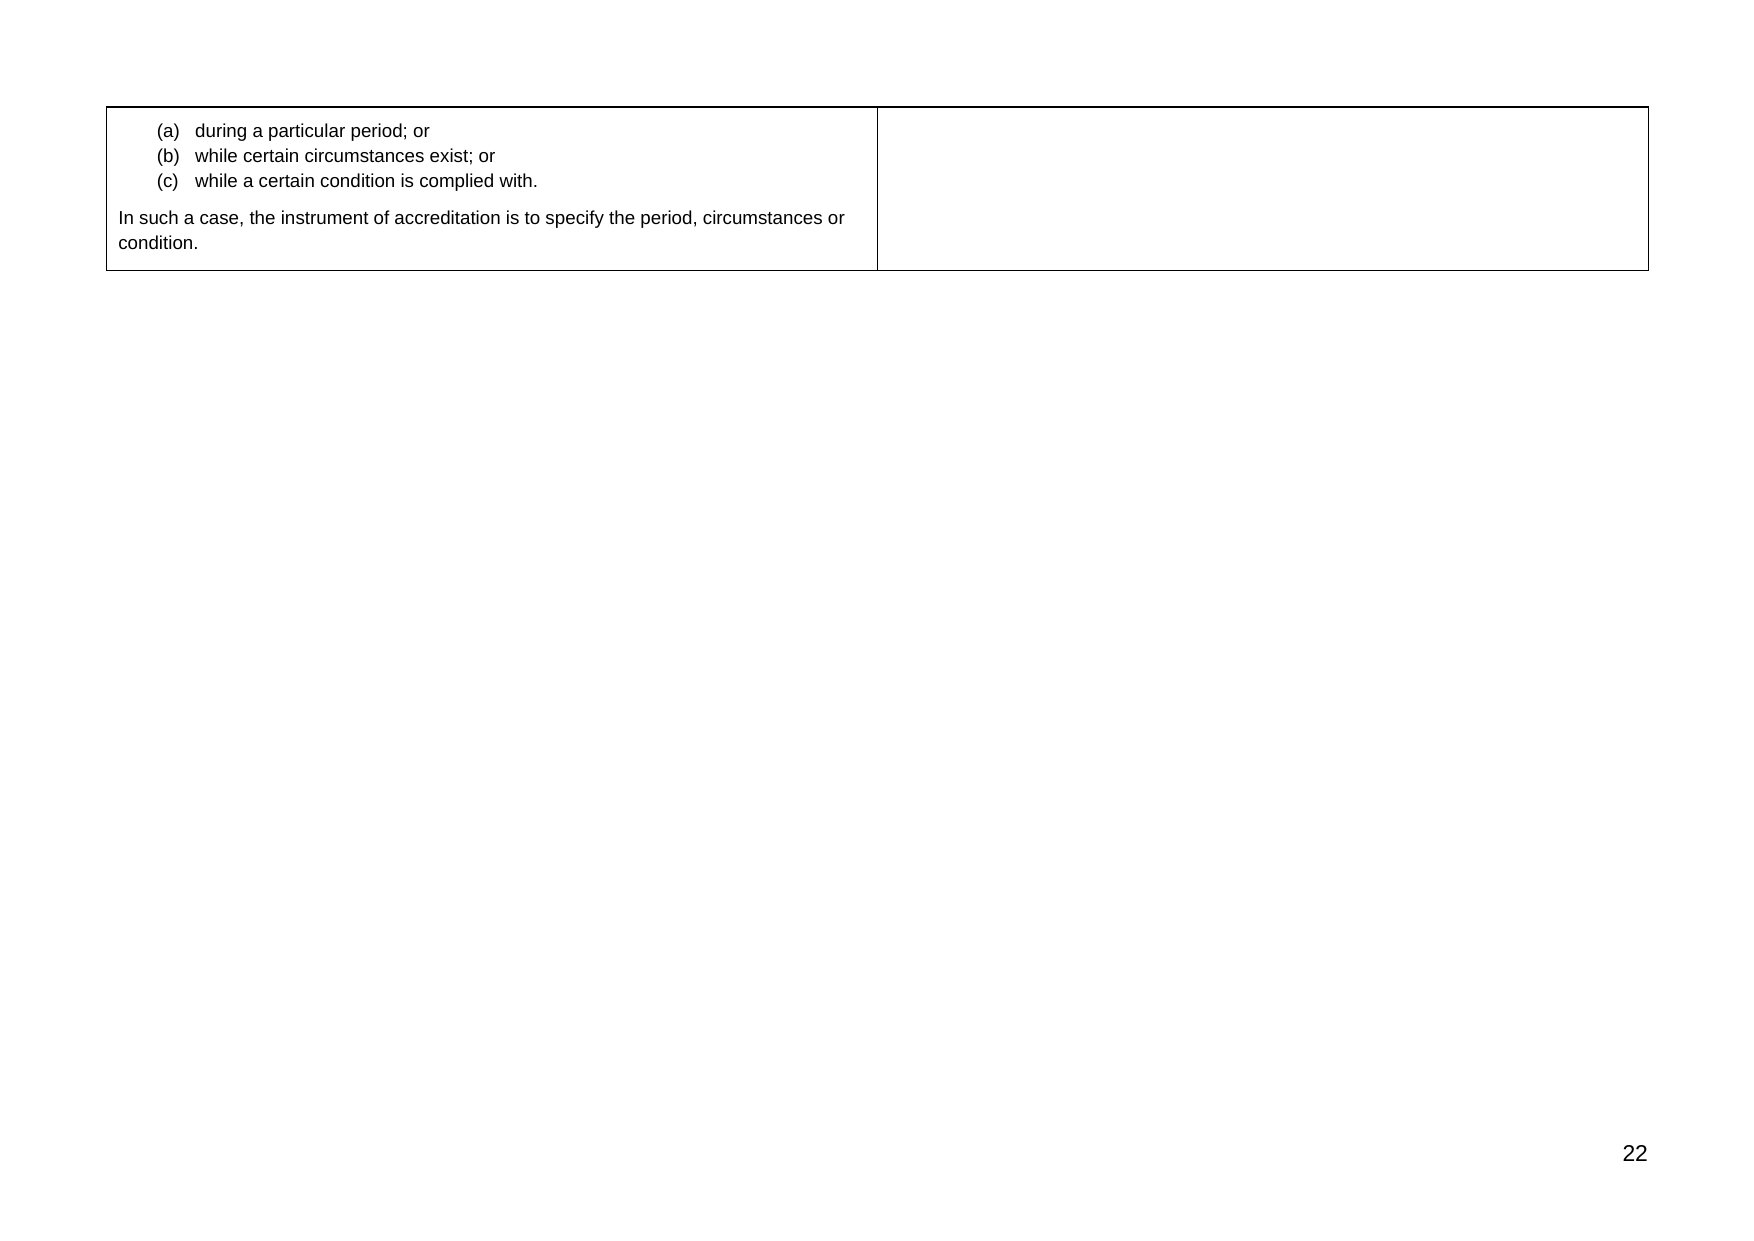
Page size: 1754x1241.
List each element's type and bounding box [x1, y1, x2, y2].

table_cell [107, 108, 877, 269]
table_cell [878, 108, 1648, 269]
